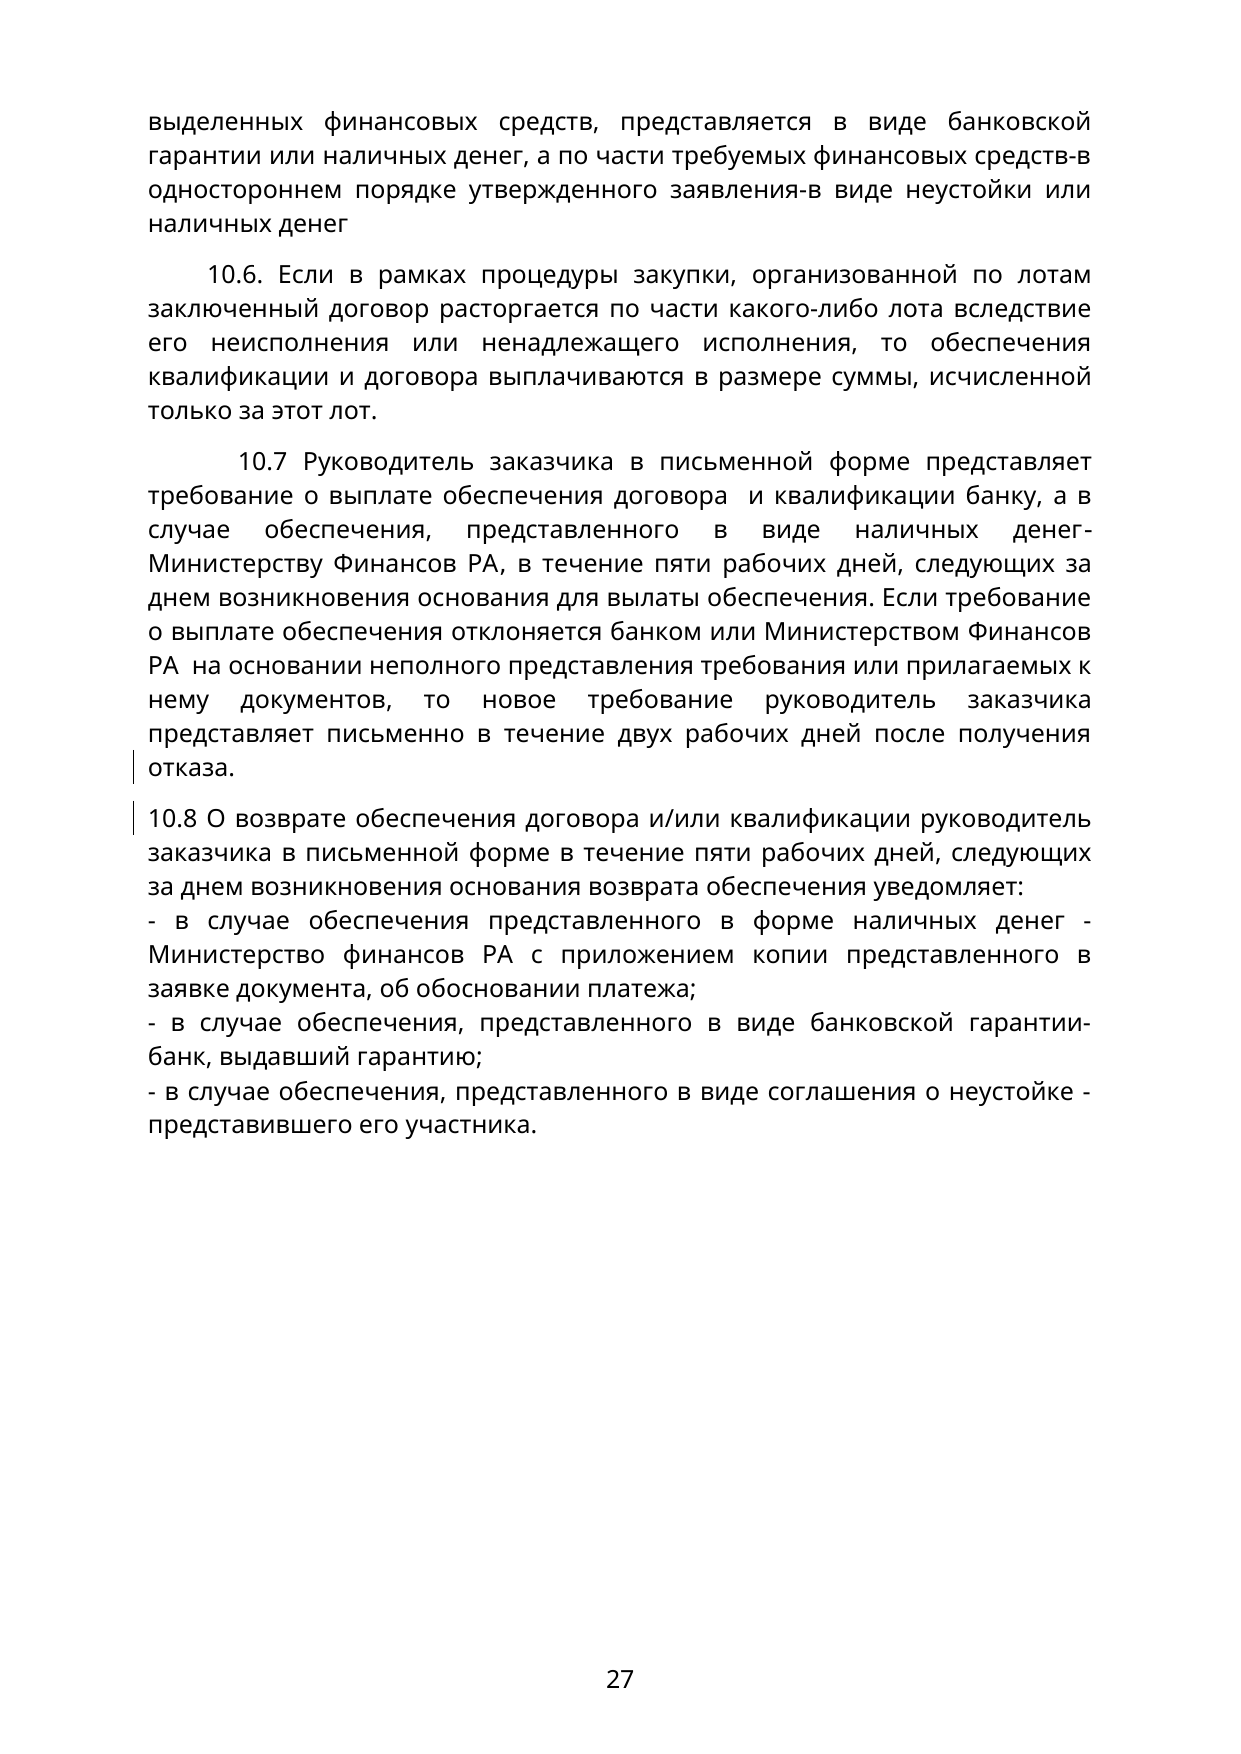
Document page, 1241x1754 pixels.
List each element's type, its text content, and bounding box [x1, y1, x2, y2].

text 10.7 Руководитель заказчика в письменной форме представляет требование о выплате обеспечения договора и квалификации банку, а в случае обеспечения, представленного в виде наличных денег- Министерству Финансов РА, в течение пяти рабочих дней, следующих за днем возникновения основания для вылаты обеспечения. Если требование о выплате обеспечения отклоняется банком или Министерством Финансов РА на основании неполного представления требования или прилагаемых к нему документов, то новое требование руководитель заказчика представляет письменно в течение двух рабочих дней после получения отказа. [148, 443, 1092, 784]
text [148, 103, 1092, 240]
text - в случае обеспечения, представленного в виде соглашения о неустойке - представившего его участника. [148, 1073, 1092, 1141]
text - в случае обеспечения представленного в форме наличных денег - Министерство финансов РА с приложением копии представленного в заявке документа, об обосновании платежа; [148, 903, 1092, 1005]
text 10.8 О возврате обеспечения договора и/или квалификации руководитель заказчика в письменной форме в течение пяти рабочих дней, следующих за днем возникновения основания возврата обеспечения уведомляет: [148, 801, 1092, 903]
text 10.6. Если в рамках процедуры закупки, организованной по лотам заключенный договор расторгается по части какого-либо лота вследствие его неисполнения или ненадлежащего исполнения, то обеспечения квалификации и договора выплачиваются в размере суммы, исчисленной только за этот лот. [148, 256, 1092, 427]
text - в случае обеспечения, представленного в виде банковской гарантии- банк, выдавший гарантию; [148, 1005, 1092, 1073]
